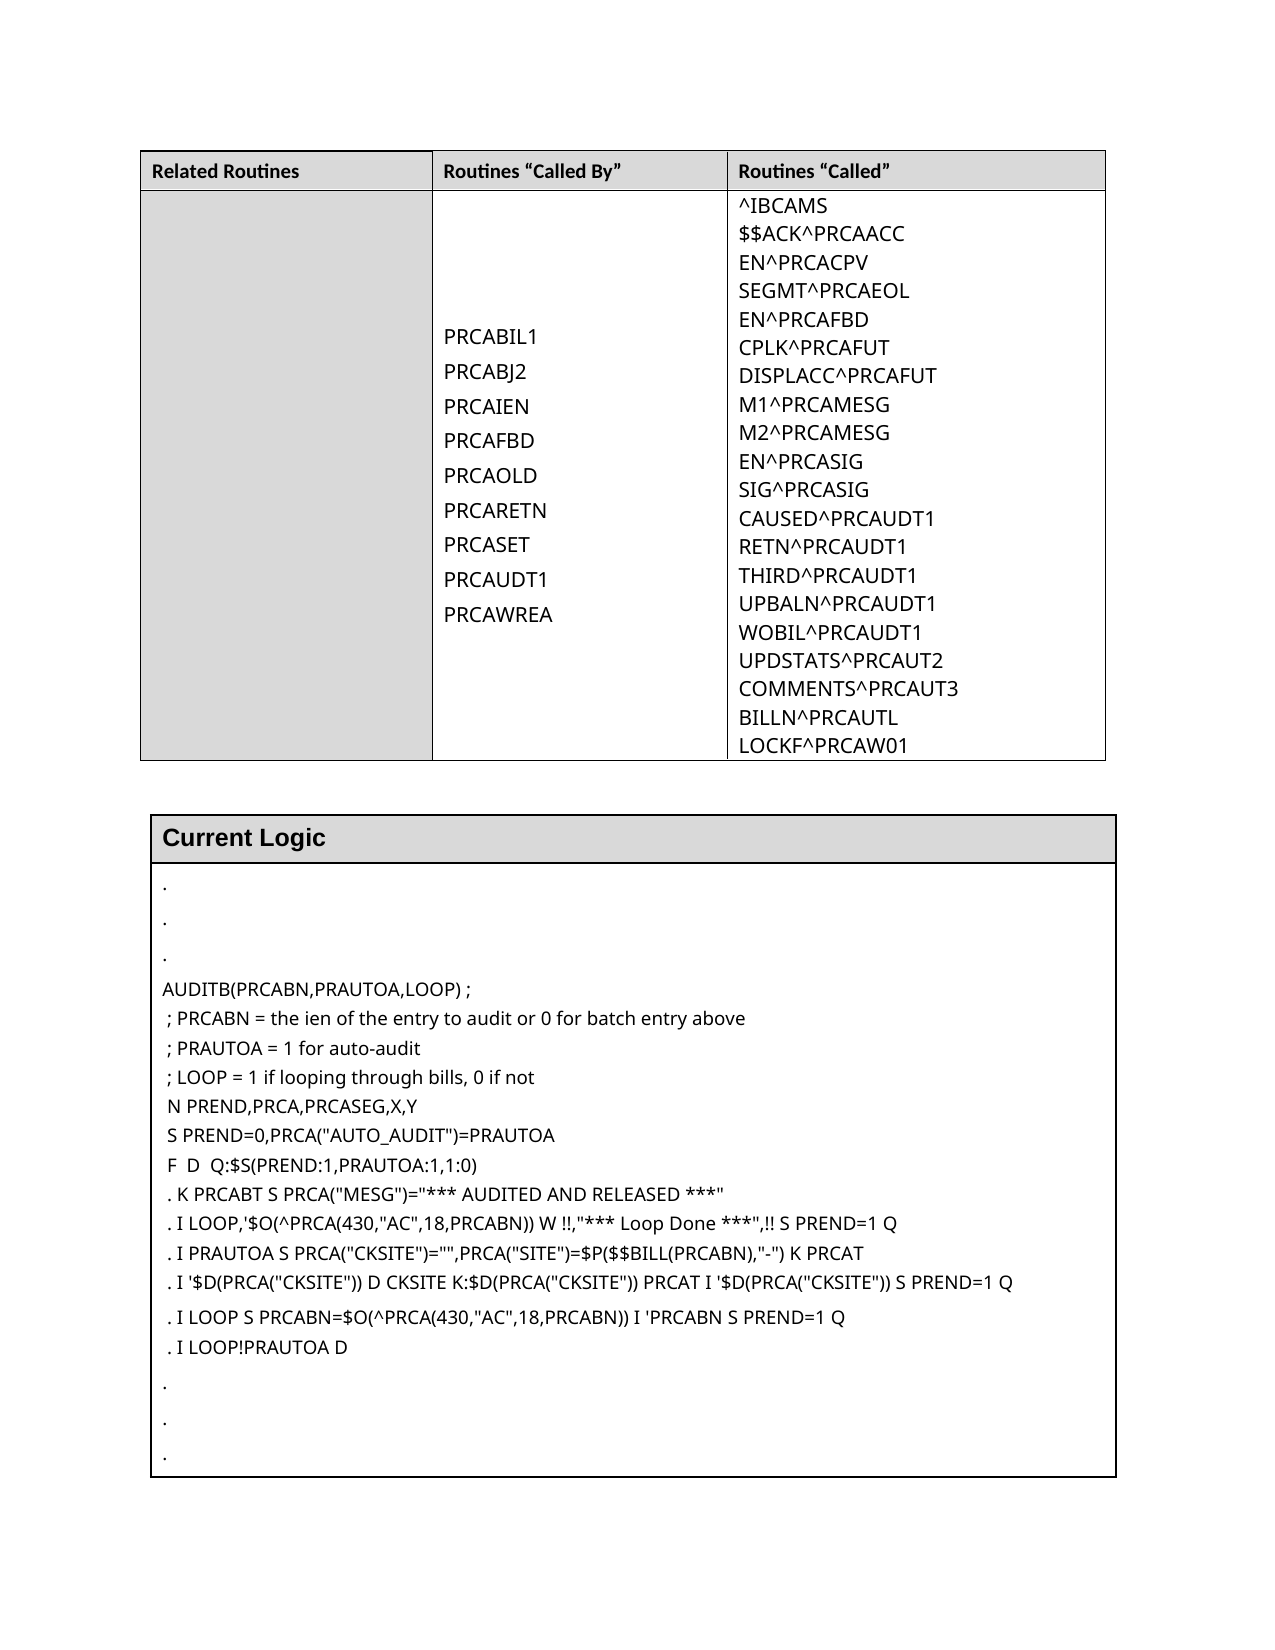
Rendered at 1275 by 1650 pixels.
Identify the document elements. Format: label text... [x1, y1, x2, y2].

table_header Routines “Called By” [433, 151, 727, 189]
table_header Routines “Called” [728, 151, 1105, 189]
table_cell . . . AUDITB(PRCABN,PRAUTOA,LOOP) ; ; PRCABN = the ien of the entry to audit or 0 for batch entry above ; PRAUTOA = 1 for auto-audit ; LOOP = 1 if looping through bills, 0 if not N PREND,PRCA,PRCASEG,X,Y S PREND=0,PRCA("AUTO_AUDIT")=PRAUTOA F D Q:$S(PREND:1,PRAUTOA:1,1:0) . K PRCABT S PRCA("MESG")="*** AUDITED AND RELEASED ***" . I LOOP,'$O(^PRCA(430,"AC",18,PRCABN)) W !!,"*** Loop Done ***",!! S PREND=1 Q . I PRAUTOA S PRCA("CKSITE")="",PRCA("SITE")=$P($$BILL(PRCABN),"-") K PRCAT . I '$D(PRCA("CKSITE")) D CKSITE K:$D(PRCA("CKSITE")) PRCAT I '$D(PRCA("CKSITE")) S PREND=1 Q . I LOOP S PRCABN=$O(^PRCA(430,"AC",18,PRCABN)) I 'PRCABN S PREND=1 Q . I LOOP!PRAUTOA D . . . [152, 864, 1115, 1476]
table_cell ^IBCAMS $$ACK^PRCAACC EN^PRCACPV SEGMT^PRCAEOL EN^PRCAFBD CPLK^PRCAFUT DISPLACC^PRCAFUT M1^PRCAMESG M2^PRCAMESG EN^PRCASIG SIG^PRCASIG CAUSED^PRCAUDT1 RETN^PRCAUDT1 THIRD^PRCAUDT1 UPBALN^PRCAUDT1 WOBIL^PRCAUDT1 UPDSTATS^PRCAUT2 COMMENTS^PRCAUT3 BILLN^PRCAUTL LOCKF^PRCAW01 [727, 191, 1105, 760]
table_cell PRCABIL1 PRCABJ2 PRCAIEN PRCAFBD PRCAOLD PRCARETN PRCASET PRCAUDT1 PRCAWREA [433, 191, 727, 760]
table_cell [141, 191, 432, 760]
table_header Current Logic [152, 816, 1115, 862]
table_header Related Routines [141, 152, 432, 189]
